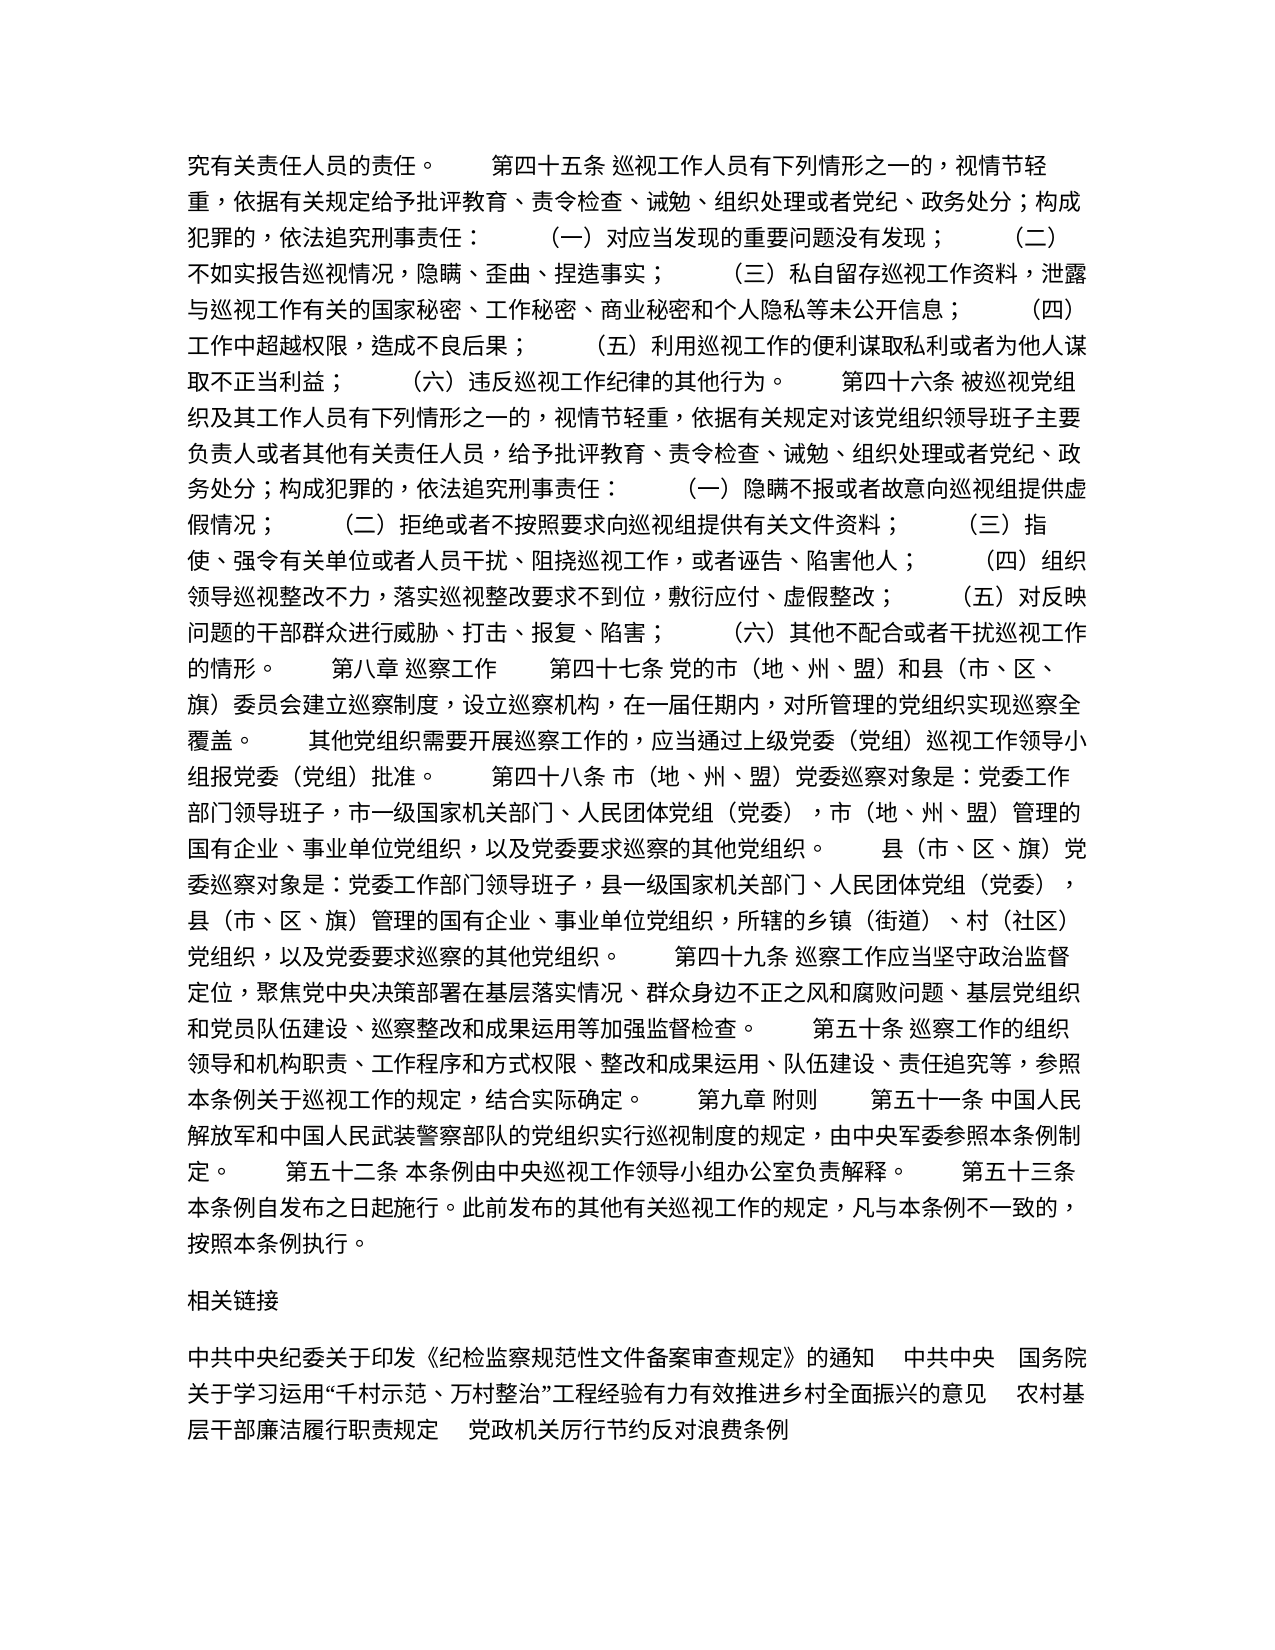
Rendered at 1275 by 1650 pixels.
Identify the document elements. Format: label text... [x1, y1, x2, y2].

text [187, 150, 1087, 1259]
text 相关链接 [187, 1285, 1087, 1316]
text 中共中央纪委关于印发《纪检监察规范性文件备案审查规定》的通知 中共中央 国务院关于学习运用“千村示范、万村整治”工程经验有力有效推进乡村全面振兴的意见 农村基层干部廉洁履行职责规定 党政机关厉行节约反对浪费条例 [187, 1342, 1087, 1445]
